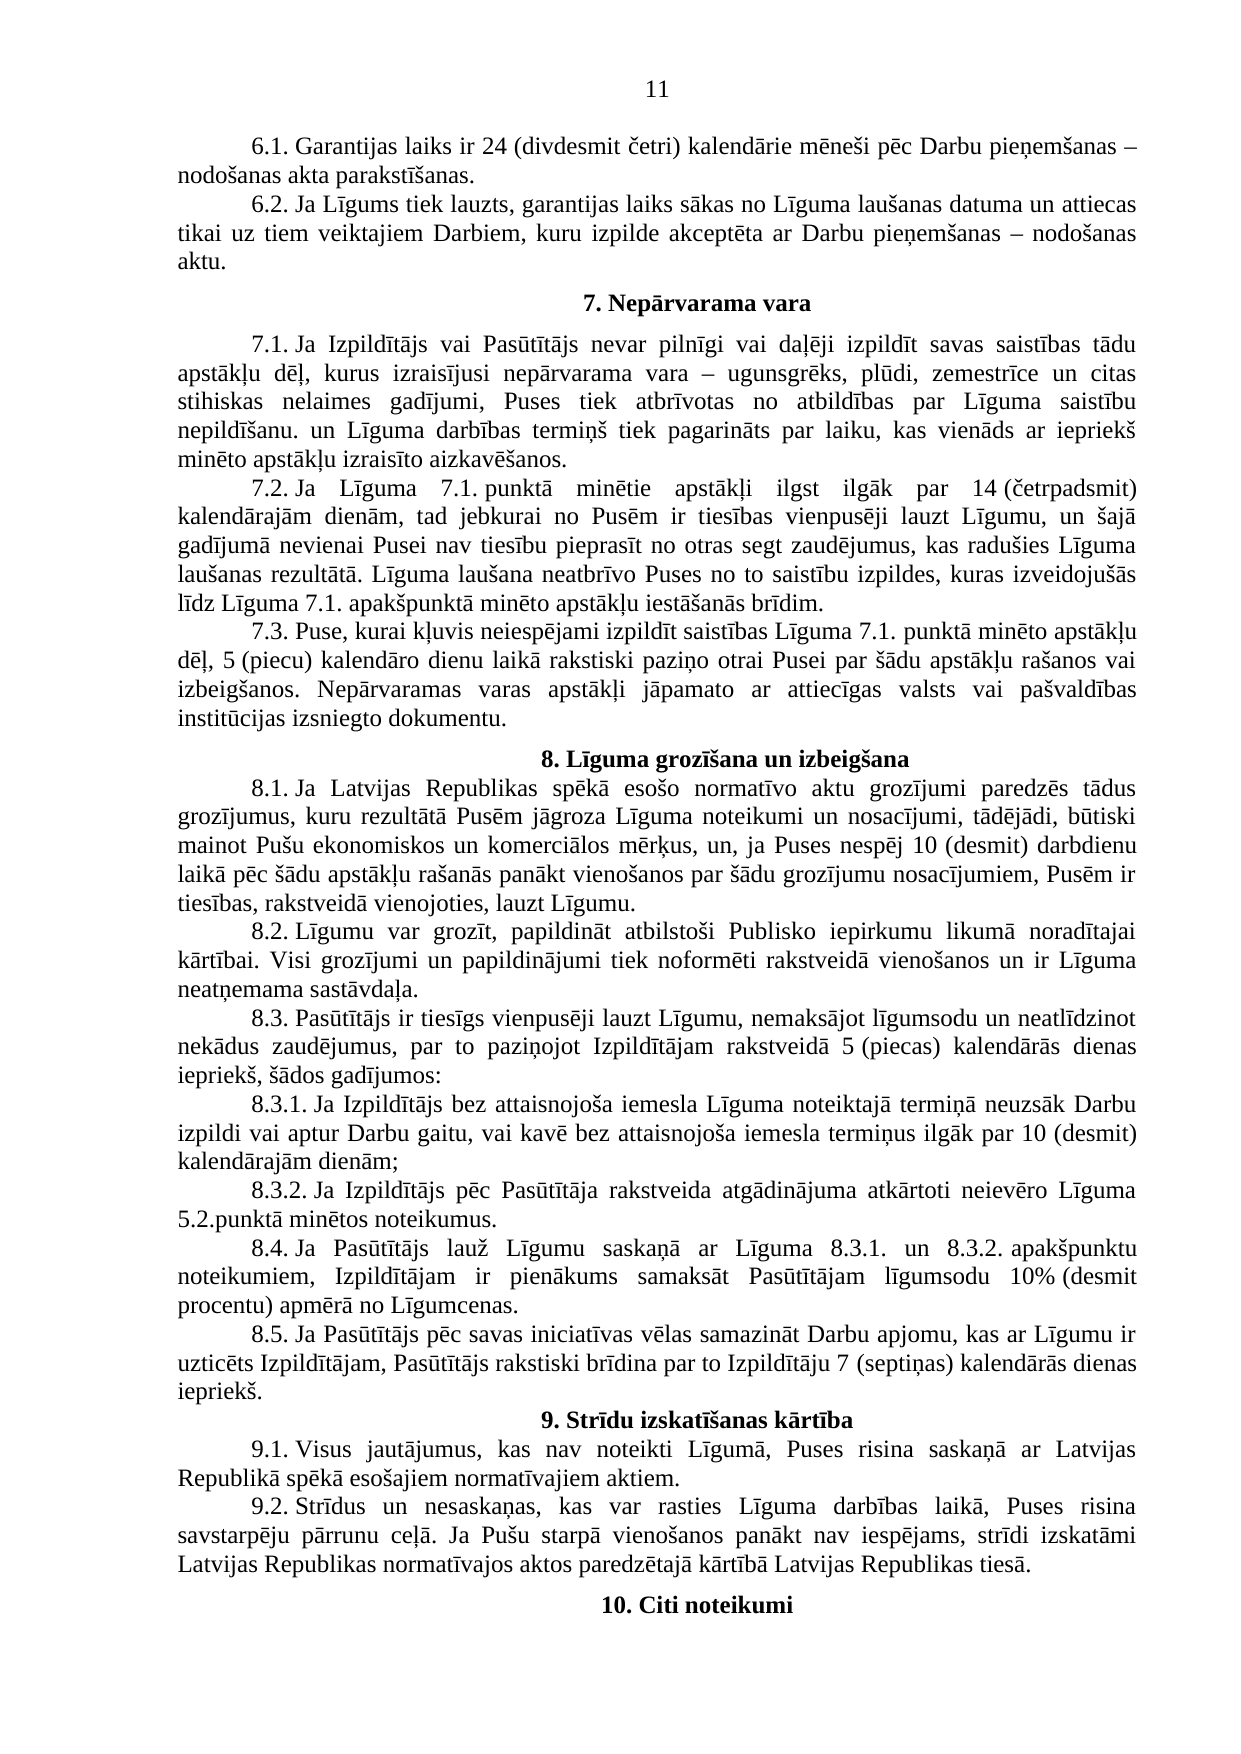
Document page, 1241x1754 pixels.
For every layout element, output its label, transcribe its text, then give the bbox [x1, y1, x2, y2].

text 9.1. Visus jautājumus, kas nav noteikti Līgumā, Puses risina saskaņā ar Latvijas Republikā spēkā esošajiem normatīvajiem aktiem. [177, 1434, 1137, 1491]
text 8.5. Ja Pasūtītājs pēc savas iniciatīvas vēlas samazināt Darbu apjomu, kas ar Līgumu ir uzticēts Izpildītājam, Pasūtītājs rakstiski brīdina par to Izpildītāju 7 (septiņas) kalendārās dienas iepriekš. [177, 1319, 1137, 1405]
text 9. Strīdu izskatīšanas kārtība [177, 1405, 1217, 1434]
text 7. Nepārvarama vara [177, 288, 1217, 316]
text 9.2. Strīdus un nesaskaņas, kas var rasties Līguma darbības laikā, Puses risina savstarpēju pārrunu ceļā. Ja Pušu starpā vienošanos panākt nav iespējams, strīdi izskatāmi Latvijas Republikas normatīvajos aktos paredzētajā kārtībā Latvijas Republikas tiesā. [177, 1491, 1137, 1578]
text 7.1. Ja Izpildītājs vai Pasūtītājs nevar pilnīgi vai daļēji izpildīt savas saistības tādu apstākļu dēļ, kurus izraisījusi nepārvarama vara – ugunsgrēks, plūdi, zemestrīce un citas stihiskas nelaimes gadījumi, Puses tiek atbrīvotas no atbildības par Līguma saistību nepildīšanu. un Līguma darbības termiņš tiek pagarināts par laiku, kas vienāds ar iepriekš minēto apstākļu izraisīto aizkavēšanos. [177, 329, 1137, 473]
text 8.2. Līgumu var grozīt, papildināt atbilstoši Publisko iepirkumu likumā noradītajai kārtībai. Visi grozījumi un papildinājumi tiek noformēti rakstveidā vienošanos un ir Līguma neatņemama sastāvdaļa. [177, 916, 1137, 1003]
text 8.3.2. Ja Izpildītājs pēc Pasūtītāja rakstveida atgādinājuma atkārtoti neievēro Līguma 5.2.punktā minētos noteikumus. [177, 1175, 1137, 1233]
text 7.3. Puse, kurai kļuvis neiespējami izpildīt saistības Līguma 7.1. punktā minēto apstākļu dēļ, 5 (piecu) kalendāro dienu laikā rakstiski paziņo otrai Pusei par šādu apstākļu rašanos vai izbeigšanos. Nepārvaramas varas apstākļi jāpamato ar attiecīgas valsts vai pašvaldības institūcijas izsniegto dokumentu. [177, 616, 1137, 731]
text 6.2. Ja Līgums tiek lauzts, garantijas laiks sākas no Līguma laušanas datuma un attiecas tikai uz tiem veiktajiem Darbiem, kuru izpilde akceptēta ar Darbu pieņemšanas – nodošanas aktu. [177, 189, 1137, 275]
text 8. Līguma grozīšana un izbeigšana [177, 744, 1217, 773]
text 8.4. Ja Pasūtītājs lauž Līgumu saskaņā ar Līguma 8.3.1. un 8.3.2. apakšpunktu noteikumiem, Izpildītājam ir pienākums samaksāt Pasūtītājam līgumsodu 10% (desmit procentu) apmērā no Līgumcenas. [177, 1233, 1137, 1319]
text 8.1. Ja Latvijas Republikas spēkā esošo normatīvo aktu grozījumi paredzēs tādus grozījumus, kuru rezultātā Pusēm jāgroza Līguma noteikumi un nosacījumi, tādējādi, būtiski mainot Pušu ekonomiskos un komerciālos mērķus, un, ja Puses nespēj 10 (desmit) darbdienu laikā pēc šādu apstākļu rašanās panākt vienošanos par šādu grozījumu nosacījumiem, Pusēm ir tiesības, rakstveidā vienojoties, lauzt Līgumu. [177, 773, 1137, 916]
text 8.3.1. Ja Izpildītājs bez attaisnojoša iemesla Līguma noteiktajā termiņā neuzsāk Darbu izpildi vai aptur Darbu gaitu, vai kavē bez attaisnojoša iemesla termiņus ilgāk par 10 (desmit) kalendārajām dienām; [177, 1089, 1137, 1175]
text 8.3. Pasūtītājs ir tiesīgs vienpusēji lauzt Līgumu, nemaksājot līgumsodu un neatlīdzinot nekādus zaudējumus, par to paziņojot Izpildītājam rakstveidā 5 (piecas) kalendārās dienas iepriekš, šādos gadījumos: [177, 1003, 1137, 1089]
text 10. Citi noteikumi [177, 1590, 1217, 1619]
text 7.2. Ja Līguma 7.1. punktā minētie apstākļi ilgst ilgāk par 14 (četrpadsmit) kalendārajām dienām, tad jebkurai no Pusēm ir tiesības vienpusēji lauzt Līgumu, un šajā gadījumā nevienai Pusei nav tiesību pieprasīt no otras segt zaudējumus, kas radušies Līguma laušanas rezultātā. Līguma laušana neatbrīvo Puses no to saistību izpildes, kuras izveidojušās līdz Līguma 7.1. apakšpunktā minēto apstākļu iestāšanās brīdim. [177, 473, 1137, 616]
text 6.1. Garantijas laiks ir 24 (divdesmit četri) kalendārie mēneši pēc Darbu pieņemšanas – nodošanas akta parakstīšanas. [177, 131, 1137, 189]
